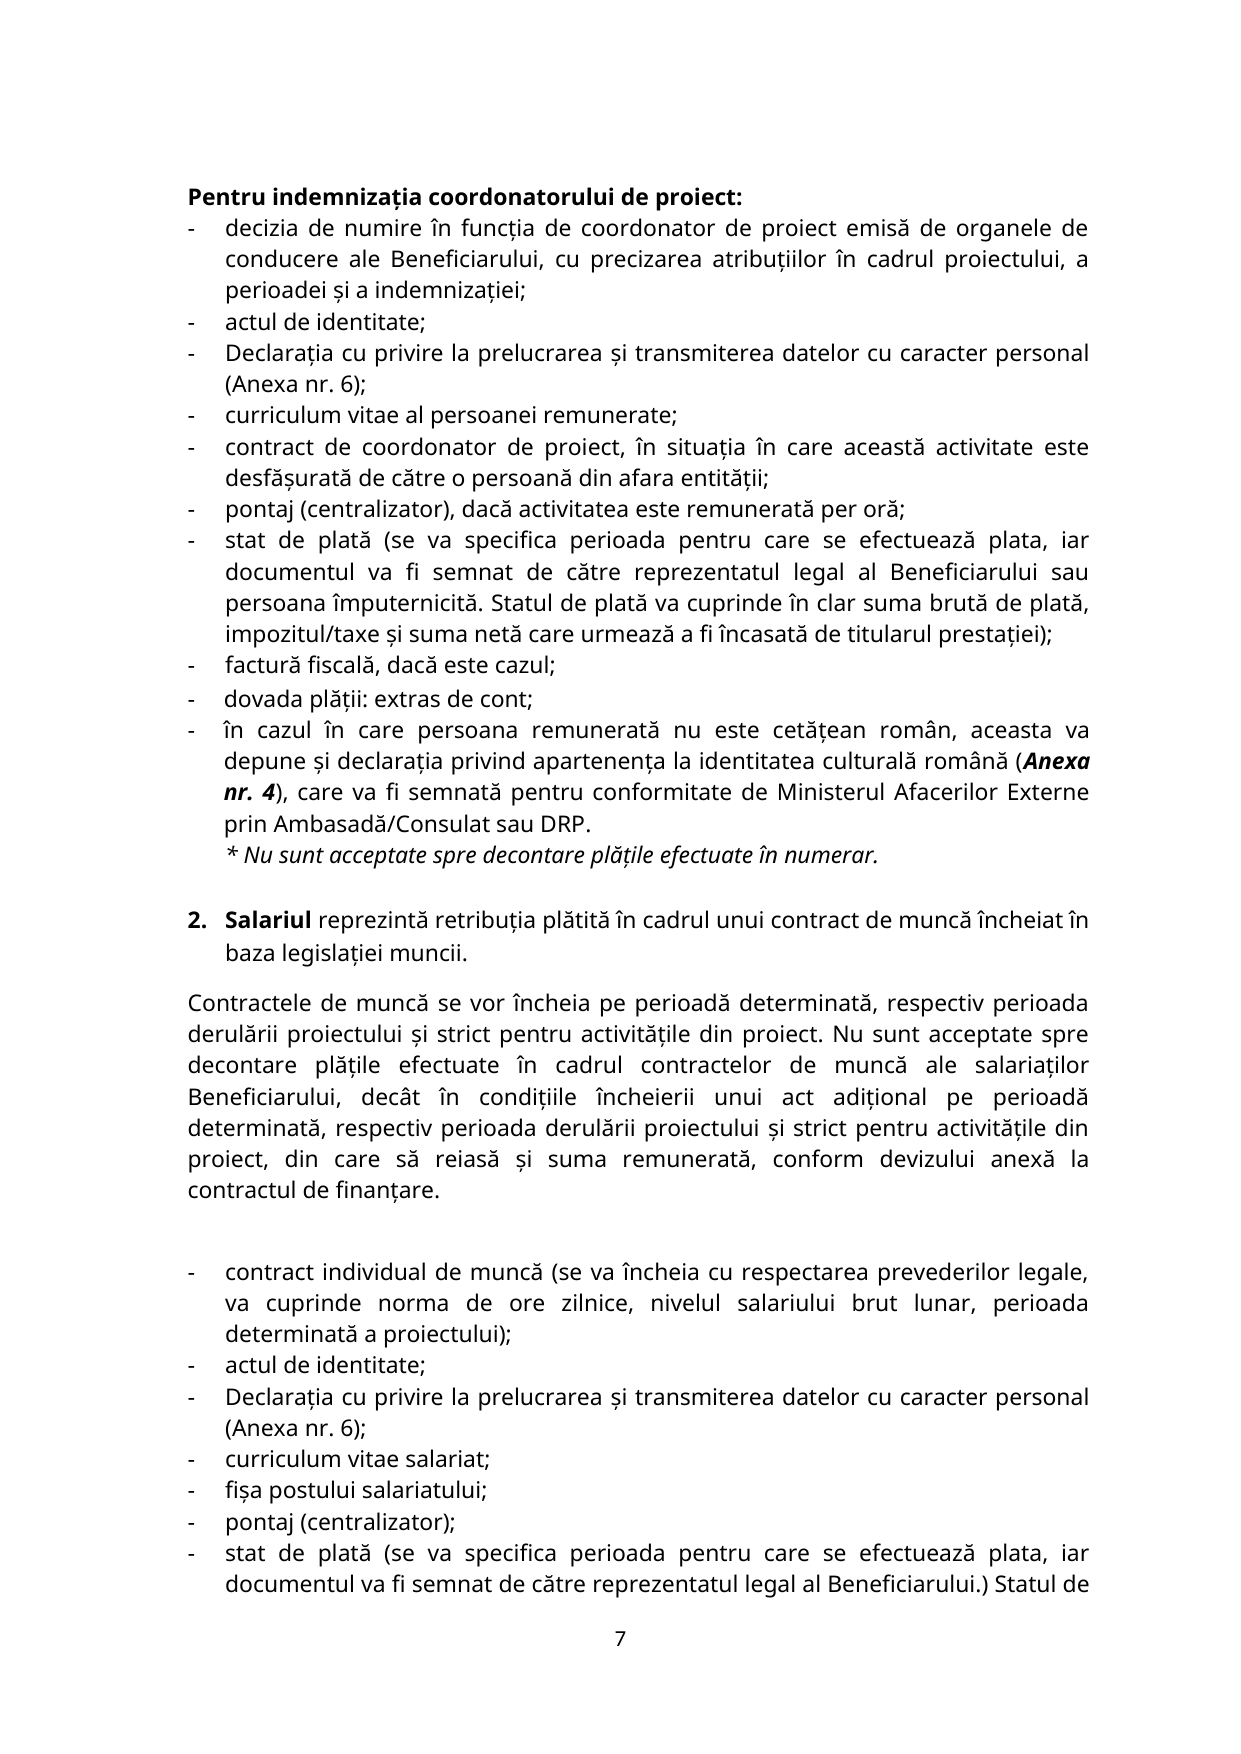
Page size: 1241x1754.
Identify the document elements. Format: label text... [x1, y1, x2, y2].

list fișa postului salariatului; [187, 1474, 1090, 1506]
list pontaj (centralizator), dacă activitatea este remunerată per oră; [187, 493, 1090, 524]
list actul de identitate; [187, 306, 1090, 337]
text Contractele de muncă se vor încheia pe perioadă determinată, respectiv perioada derulării proiectului și strict pentru activitățile din proiect. Nu sunt acceptate spre decontare plățile efectuate în cadrul contractelor de muncă ale salariaților Beneficiarului, decât în condițiile încheierii unui act adițional pe perioadă determinată, respectiv perioada derulării proiectului și strict pentru activitățile din proiect, din care să reiasă și suma remunerată, conform devizului anexă la contractul de finanțare. [187, 987, 1090, 1206]
list Declarația cu privire la prelucrarea şi transmiterea datelor cu caracter personal (Anexa nr. 6); [187, 1381, 1090, 1443]
list * Nu sunt acceptate spre decontare plățile efectuate în numerar. [225, 839, 1090, 870]
list pontaj (centralizator); [187, 1506, 1090, 1537]
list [187, 1537, 1090, 1599]
list Salariul reprezintă retribuția plătită în cadrul unui contract de muncă încheiat în baza legislației muncii. [187, 904, 1090, 968]
list actul de identitate; [187, 1349, 1090, 1381]
list stat de plată (se va specifica perioada pentru care se efectuează plata, iar documentul va fi semnat de către reprezentatul legal al Beneficiarului sau persoana împuternicită. Statul de plată va cuprinde în clar suma brută de plată, impozitul/taxe și suma netă care urmează a fi încasată de titularul prestației); [187, 524, 1090, 649]
list Declarația cu privire la prelucrarea şi transmiterea datelor cu caracter personal (Anexa nr. 6); [187, 337, 1090, 399]
list decizia de numire în funcția de coordonator de proiect emisă de organele de conducere ale Beneficiarului, cu precizarea atribuțiilor în cadrul proiectului, a perioadei și a indemnizației; [187, 212, 1090, 306]
list curriculum vitae salariat; [187, 1443, 1090, 1474]
list contract individual de muncă (se va încheia cu respectarea prevederilor legale, va cuprinde norma de ore zilnice, nivelul salariului brut lunar, perioada determinată a proiectului); [187, 1256, 1090, 1349]
list curriculum vitae al persoanei remunerate; [187, 399, 1090, 431]
list dovada plății: extras de cont; [187, 682, 1090, 714]
list contract de coordonator de proiect, în situația în care această activitate este desfășurată de către o persoană din afara entității; [187, 431, 1090, 493]
list în cazul în care persoana remunerată nu este cetăţean român, aceasta va depune și declaraţia privind apartenenţa la identitatea culturală română (Anexa nr. 4), care va fi semnată pentru conformitate de Ministerul Afacerilor Externe prin Ambasadă/Consulat sau DRP. [187, 714, 1090, 839]
list factură fiscală, dacă este cazul; [187, 649, 1090, 681]
text Pentru indemnizația coordonatorului de proiect: [187, 181, 1090, 212]
